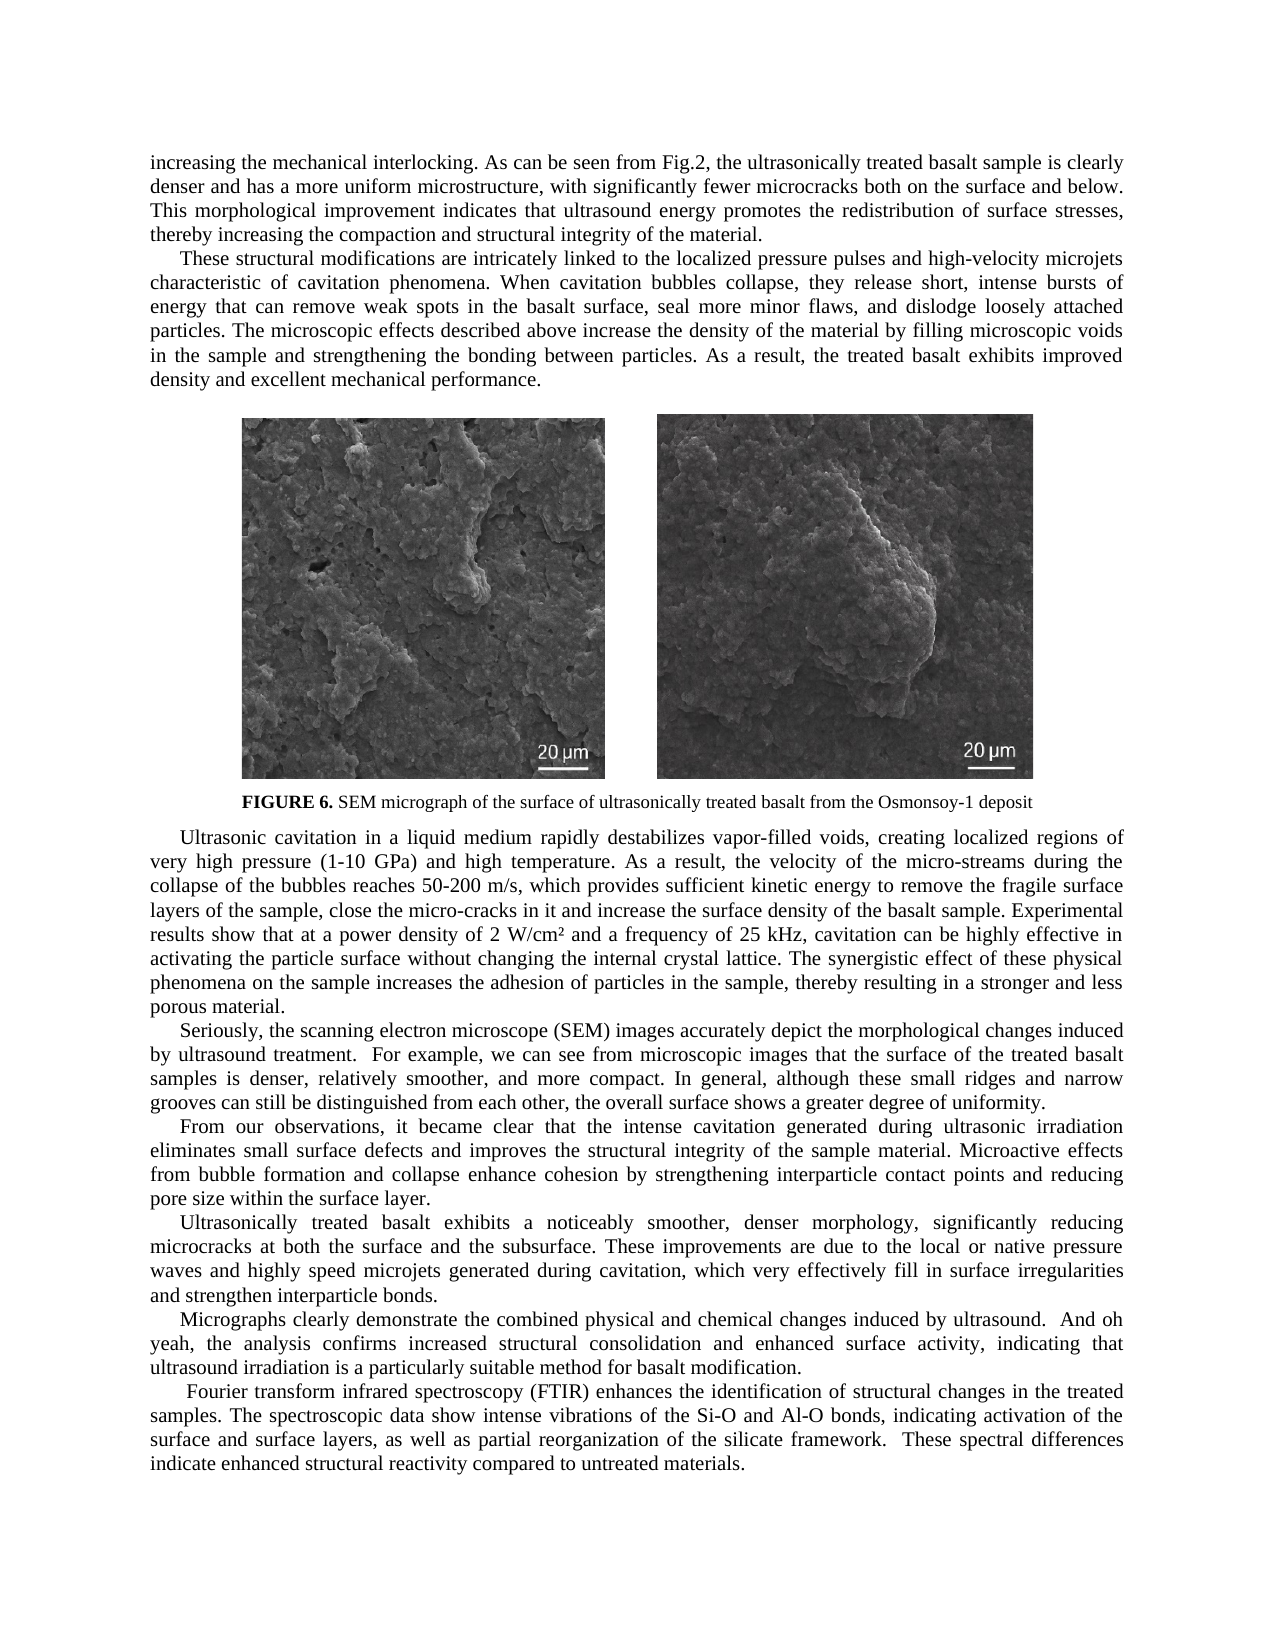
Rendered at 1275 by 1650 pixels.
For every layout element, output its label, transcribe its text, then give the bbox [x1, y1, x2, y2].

text FIGURE 6. SEM micrograph of the surface of ultrasonically treated basalt from the Osmonsoy-1 deposit [150, 791, 1125, 813]
text Seriously, the scanning electron microscope (SEM) images accurately depict the morphological changes induced by ultrasound treatment. For example, we can see from microscopic images that the surface of the treated basalt samples is denser, relatively smoother, and more compact. In general, although these small ridges and narrow grooves can still be distinguished from each other, the overall surface shows a greater degree of uniformity. [150, 1018, 1125, 1114]
text These structural modifications are intricately linked to the localized pressure pulses and high-velocity microjets characteristic of cavitation phenomena. When cavitation bubbles collapse, they release short, intense bursts of energy that can remove weak spots in the basalt surface, seal more minor flaws, and dislodge loosely attached particles. The microscopic effects described above increase the density of the material by filling microscopic voids in the sample and strengthening the bonding between particles. As a result, the treated basalt exhibits improved density and excellent mechanical performance. [150, 246, 1125, 391]
picture [241, 418, 605, 779]
text Ultrasonic cavitation in a liquid medium rapidly destabilizes vapor-filled voids, creating localized regions of very high pressure (1-10 GPa) and high temperature. As a result, the velocity of the micro-streams during the collapse of the bubbles reaches 50-200 m/s, which provides sufficient kinetic energy to remove the fragile surface layers of the sample, close the micro-cracks in it and increase the surface density of the basalt sample. Experimental results show that at a power density of 2 W/cm² and a frequency of 25 kHz, cavitation can be highly effective in activating the particle surface without changing the internal crystal lattice. The synergistic effect of these physical phenomena on the sample increases the adhesion of particles in the sample, thereby resulting in a stronger and less porous material. [150, 825, 1125, 1018]
text Fourier transform infrared spectroscopy (FTIR) enhances the identification of structural changes in the treated samples. The spectroscopic data show intense vibrations of the Si-O and Al-O bonds, indicating activation of the surface and surface layers, as well as partial reorganization of the silicate framework. These spectral differences indicate enhanced structural reactivity compared to untreated materials. [150, 1379, 1125, 1475]
picture [657, 414, 1034, 779]
text Ultrasonically treated basalt exhibits a noticeably smoother, denser morphology, significantly reducing microcracks at both the surface and the subsurface. These improvements are due to the local or native pressure waves and highly speed microjets generated during cavitation, which very effectively fill in surface irregularities and strengthen interparticle bonds. [150, 1210, 1125, 1307]
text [150, 150, 1125, 246]
text Micrographs clearly demonstrate the combined physical and chemical changes induced by ultrasound. And oh yeah, the analysis confirms increased structural consolidation and enhanced surface activity, indicating that ultrasound irradiation is a particularly suitable method for basalt modification. [150, 1307, 1125, 1379]
text From our observations, it became clear that the intense cavitation generated during ultrasonic irradiation eliminates small surface defects and improves the structural integrity of the sample material. Microactive effects from bubble formation and collapse enhance cohesion by strengthening interparticle contact points and reducing pore size within the surface layer. [150, 1114, 1125, 1210]
